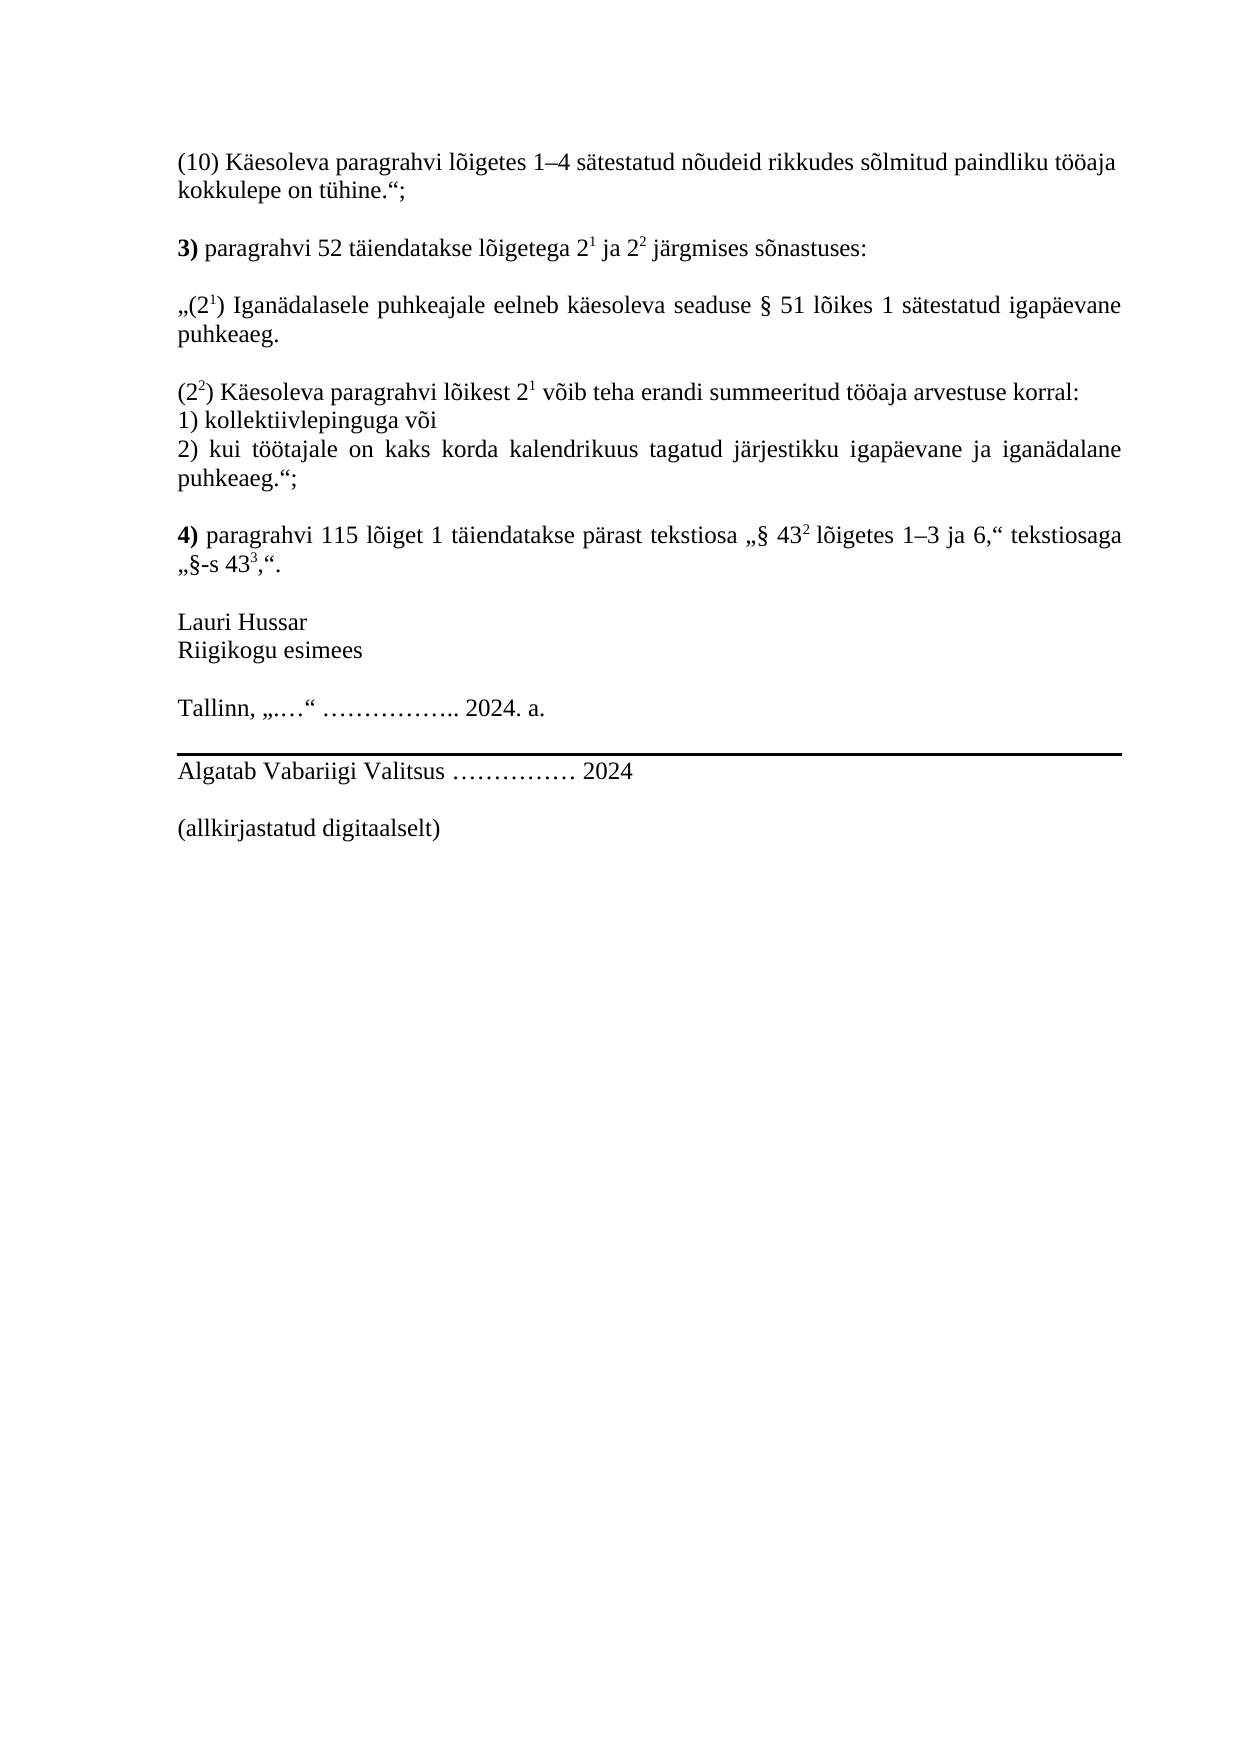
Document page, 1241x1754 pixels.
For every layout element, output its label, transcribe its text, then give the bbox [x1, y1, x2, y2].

text 3) paragrahvi 52 täiendatakse lõigetega 21 ja 22 järgmises sõnastuses: [177, 233, 1122, 262]
text (22) Käesoleva paragrahvi lõikest 21 võib teha erandi summeeritud tööaja arvestuse korral: [177, 377, 1122, 406]
text Algatab Vabariigi Valitsus …………… 2024 [177, 756, 1122, 784]
text Riigikogu esimees [177, 636, 1122, 664]
text Tallinn, „.…“ …………….. 2024. a. [177, 693, 1122, 722]
text 4) paragrahvi 115 lõiget 1 täiendatakse pärast tekstiosa „§ 432 lõigetes 1–3 ja 6,“ tekstiosaga „§-s 433,“. [177, 521, 1122, 578]
text (allkirjastatud digitaalselt) [177, 813, 1122, 842]
text 1) kollektiivlepinguga või [177, 406, 1122, 434]
text 2) kui töötajale on kaks korda kalendrikuus tagatud järjestikku igapäevane ja iganädalane puhkeaeg.“; [177, 434, 1122, 492]
text „(21) Iganädalasele puhkeajale eelneb käesoleva seaduse § 51 lõikes 1 sätestatud igapäevane puhkeaeg. [177, 291, 1122, 348]
text (10) Käesoleva paragrahvi lõigetes 1–4 sätestatud nõudeid rikkudes sõlmitud paindliku tööaja kokkulepe on tühine.“; [177, 147, 1122, 204]
text Lauri Hussar [177, 607, 1122, 636]
